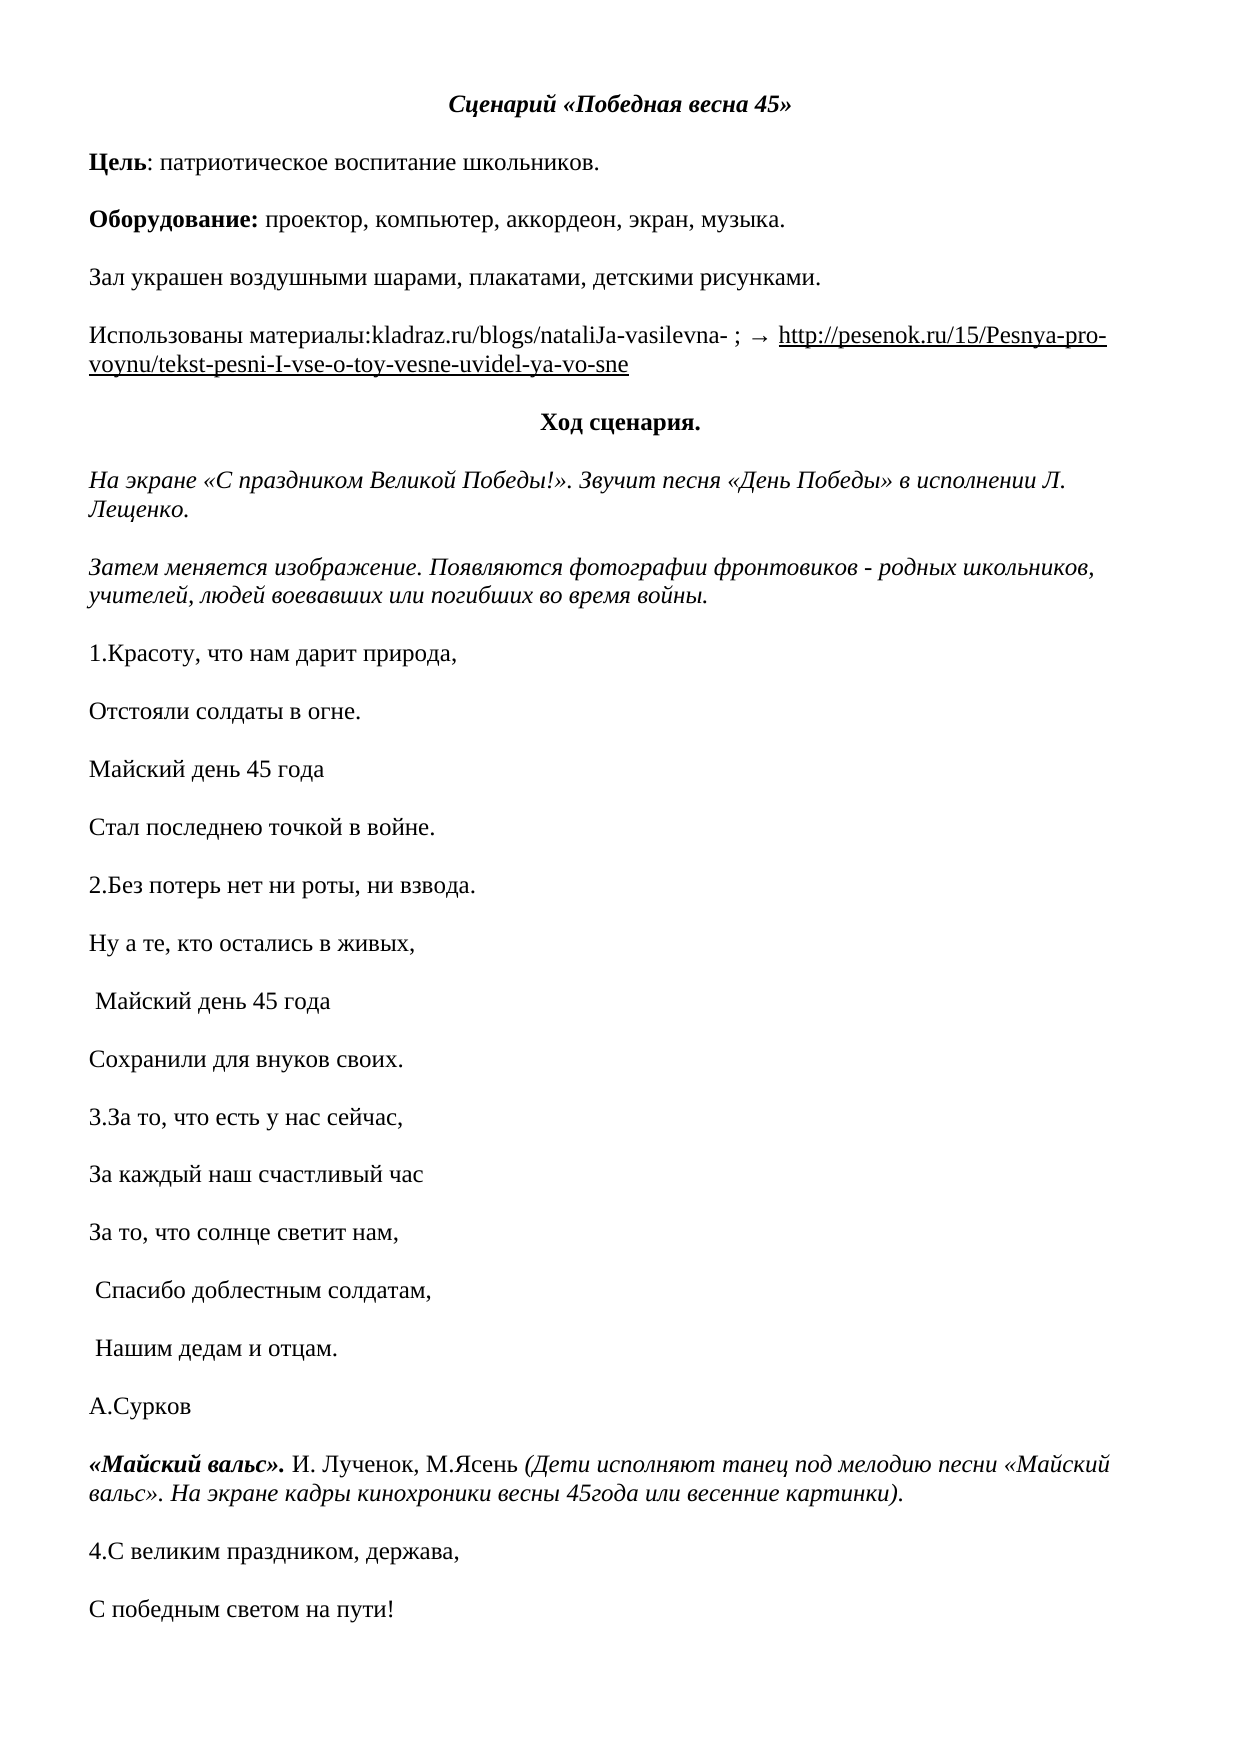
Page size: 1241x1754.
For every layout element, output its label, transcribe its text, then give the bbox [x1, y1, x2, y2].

text Ход сценария. [89, 407, 1152, 436]
text Ну а те, кто остались в живых, [89, 928, 1152, 957]
text Нашим дедам и отцам. [89, 1333, 1152, 1362]
text За каждый наш счастливый час [89, 1159, 1152, 1188]
text Майский день 45 года [89, 754, 1152, 783]
text Майский день 45 года [89, 986, 1152, 1014]
text Цель: патриотическое воспитание школьников. [89, 147, 1152, 175]
text 3.За то, что есть у нас сейчас, [89, 1102, 1152, 1130]
text На экране «С праздником Великой Победы!». Звучит песня «День Победы» в исполнении Л. Лещенко. [89, 465, 1152, 522]
text 1.Красоту, что нам дарит природа, [89, 638, 1152, 667]
text Использованы материалы:kladraz.ru/blogs/nataliJa-vasilevna- ; → http://pesenok.ru/15/Pesnya-pro-voynu/tekst-pesni-I-vse-o-toy-vesne-uvidel-ya-vo-sne [89, 320, 1152, 378]
text 2.Без потерь нет ни роты, ни взвода. [89, 870, 1152, 899]
text Сценарий «Победная весна 45» [89, 89, 1152, 117]
text Сохранили для внуков своих. [89, 1044, 1152, 1072]
text За то, что солнце светит нам, [89, 1217, 1152, 1246]
text А.Сурков [89, 1391, 1152, 1420]
text Спасибо доблестным солдатам, [89, 1275, 1152, 1304]
text «Майский вальс». И. Лученок, М.Ясень (Дети исполняют танец под мелодию песни «Майский вальс». На экране кадры кинохроники весны 45года или весенние картинки). [89, 1449, 1152, 1507]
text Стал последнею точкой в войне. [89, 812, 1152, 841]
text Затем меняется изображение. Появляются фотографии фронтовиков - родных школьников, учителей, людей воевавших или погибших во время войны. [89, 552, 1152, 609]
text Оборудование: проектор, компьютер, аккордеон, экран, музыка. [89, 204, 1152, 233]
text Зал украшен воздушными шарами, плакатами, детскими рисунками. [89, 262, 1152, 291]
text С победным светом на пути! [89, 1594, 1152, 1622]
text 4.С великим праздником, держава, [89, 1536, 1152, 1564]
text Отстояли солдаты в огне. [89, 696, 1152, 725]
